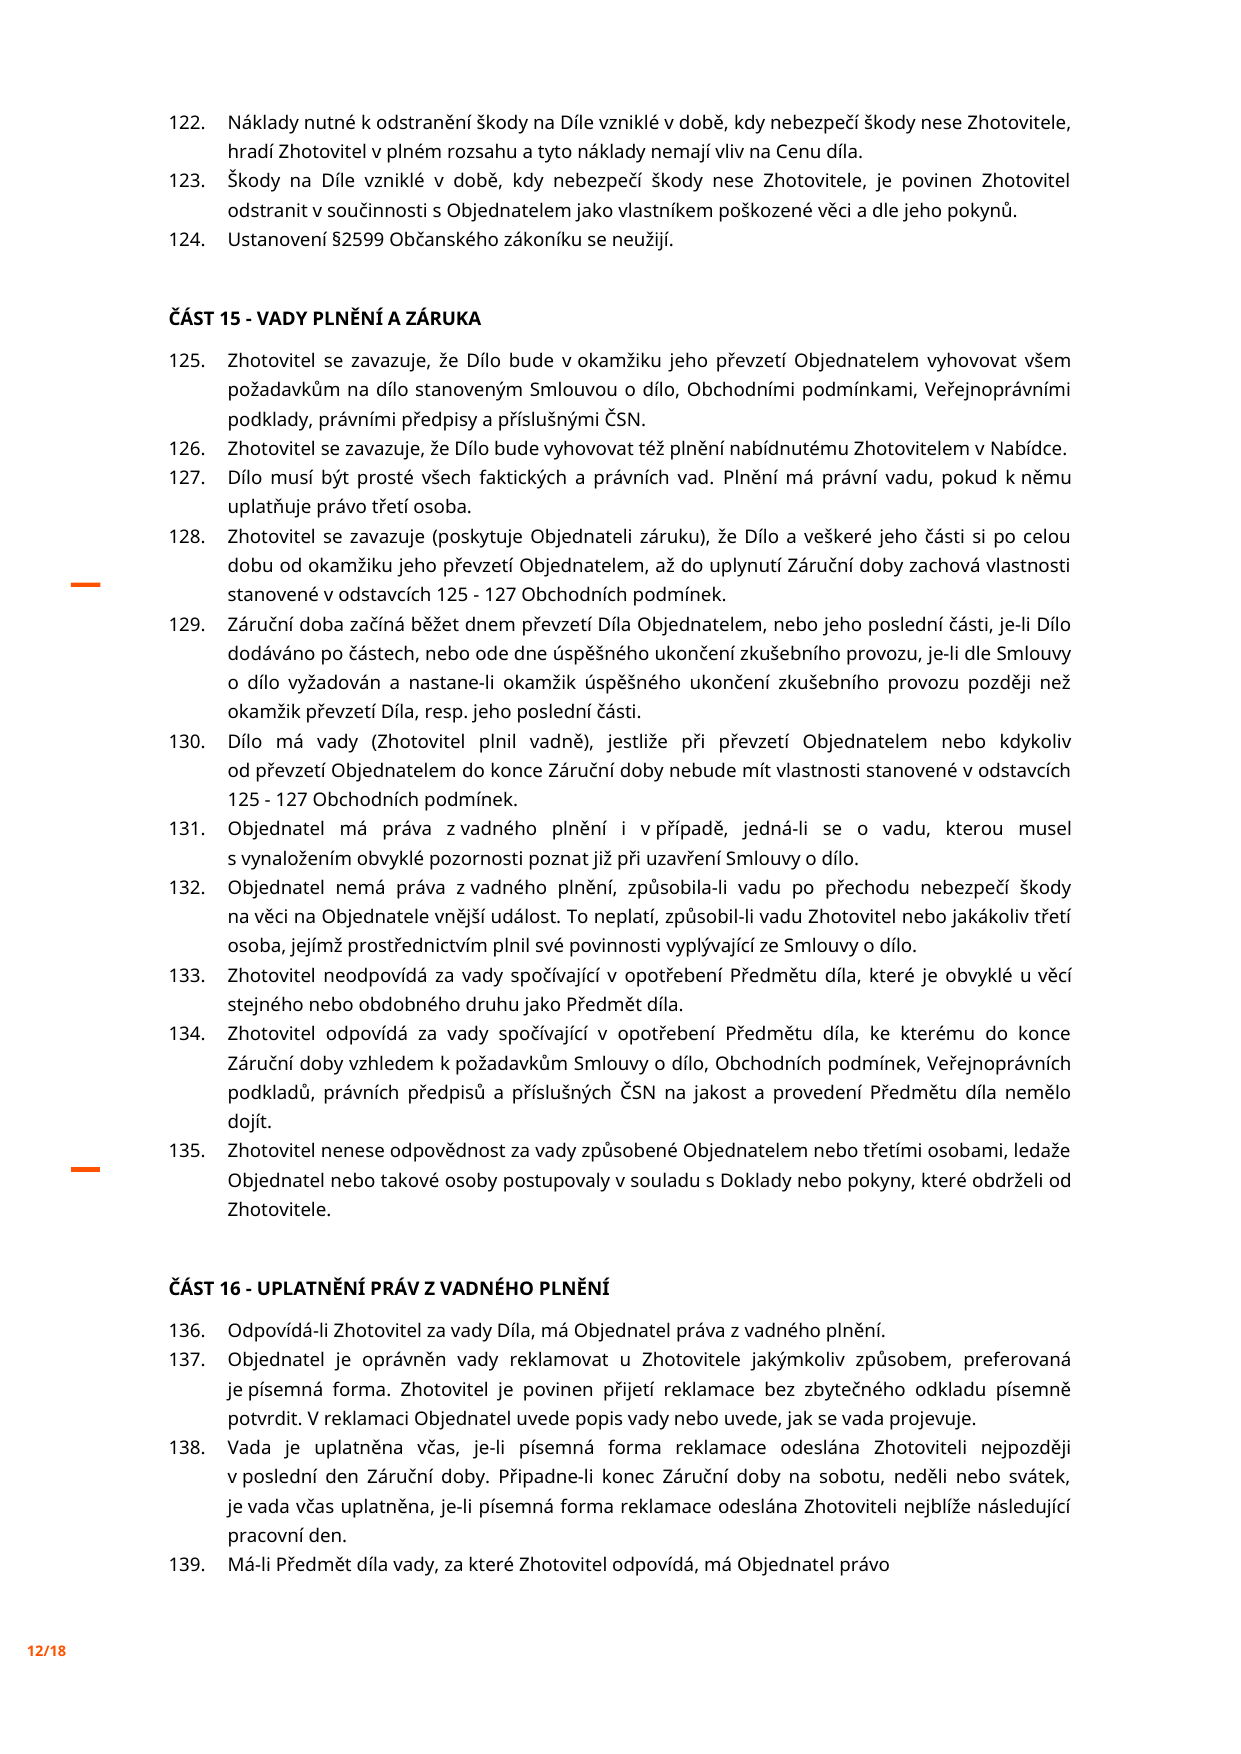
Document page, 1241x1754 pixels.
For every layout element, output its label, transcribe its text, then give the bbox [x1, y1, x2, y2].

list Zhotovitel se zavazuje, že Dílo bude vyhovovat též plnění nabídnutému Zhotovitelem v Nabídce. [168, 435, 1072, 461]
list Dílo musí být prosté všech faktických a právních vad. Plnění má právní vadu, pokud k němu uplatňuje právo třetí osoba. [168, 464, 1072, 519]
list Škody na Díle vzniklé v době, kdy nebezpečí škody nese Zhotovitele, je povinen Zhotovitel odstranit v součinnosti s Objednatelem jako vlastníkem poškozené věci a dle jeho pokynů. [168, 168, 1072, 223]
list Zhotovitel se zavazuje (poskytuje Objednateli záruku), že Dílo a veškeré jeho části si po celou dobu od okamžiku jeho převzetí Objednatelem, až do uplynutí Záruční doby zachová vlastnosti stanovené v odstavcích 125 - 127 Obchodních podmínek. [168, 523, 1072, 607]
list Zhotovitel odpovídá za vady spočívající v opotřebení Předmětu díla, ke kterému do konce Záruční doby vzhledem k požadavkům Smlouvy o dílo, Obchodních podmínek, Veřejnoprávních podkladů, právních předpisů a příslušných ČSN na jakost a provedení Předmětu díla nemělo dojít. [168, 1021, 1072, 1134]
list UPLATNĚNÍ PRÁV Z VADNÉHO PLNĚNÍ [168, 1276, 1072, 1301]
list Má-li Předmět díla vady, za které Zhotovitel odpovídá, má Objednatel právo [168, 1551, 1072, 1577]
list Objednatel má práva z vadného plnění i v případě, jedná-li se o vadu, kterou musel s vynaložením obvyklé pozornosti poznat již při uzavření Smlouvy o dílo. [168, 816, 1072, 871]
list Odpovídá-li Zhotovitel za vady Díla, má Objednatel práva z vadného plnění. [168, 1317, 1072, 1343]
list Zhotovitel nenese odpovědnost za vady způsobené Objednatelem nebo třetími osobami, ledaže Objednatel nebo takové osoby postupovaly v souladu s Doklady nebo pokyny, které obdrželi od Zhotovitele. [168, 1138, 1072, 1222]
list Náklady nutné k odstranění škody na Díle vzniklé v době, kdy nebezpečí škody nese Zhotovitele, hradí Zhotovitel v plném rozsahu a tyto náklady nemají vliv na Cenu díla. [168, 109, 1072, 164]
list VADY PLNĚNÍ A ZÁRUKA [168, 306, 1072, 331]
list Objednatel je oprávněn vady reklamovat u Zhotovitele jakýmkoliv způsobem, preferovaná je písemná forma. Zhotovitel je povinen přijetí reklamace bez zbytečného odkladu písemně potvrdit. V reklamaci Objednatel uvede popis vady nebo uvede, jak se vada projevuje. [168, 1347, 1072, 1431]
list Ustanovení §2599 Občanského zákoníku se neužijí. [168, 226, 1072, 252]
list Záruční doba začíná běžet dnem převzetí Díla Objednatelem, nebo jeho poslední části, je-li Dílo dodáváno po částech, nebo ode dne úspěšného ukončení zkušebního provozu, je-li dle Smlouvy o dílo vyžadován a nastane-li okamžik úspěšného ukončení zkušebního provozu později než okamžik převzetí Díla, resp. jeho poslední části. [168, 611, 1072, 724]
list Objednatel nemá práva z vadného plnění, způsobila-li vadu po přechodu nebezpečí škody na věci na Objednatele vnější událost. To neplatí, způsobil-li vadu Zhotovitel nebo jakákoliv třetí osoba, jejímž prostřednictvím plnil své povinnosti vyplývající ze Smlouvy o dílo. [168, 874, 1072, 958]
list Zhotovitel neodpovídá za vady spočívající v opotřebení Předmětu díla, které je obvyklé u věcí stejného nebo obdobného druhu jako Předmět díla. [168, 962, 1072, 1017]
list Vada je uplatněna včas, je-li písemná forma reklamace odeslána Zhotoviteli nejpozději v poslední den Záruční doby. Připadne-li konec Záruční doby na sobotu, neděli nebo svátek, je vada včas uplatněna, je-li písemná forma reklamace odeslána Zhotoviteli nejblíže následující pracovní den. [168, 1434, 1072, 1548]
list Zhotovitel se zavazuje, že Dílo bude v okamžiku jeho převzetí Objednatelem vyhovovat všem požadavkům na dílo stanoveným Smlouvou o dílo, Obchodními podmínkami, Veřejnoprávními podklady, právními předpisy a příslušnými ČSN. [168, 347, 1072, 431]
list Dílo má vady (Zhotovitel plnil vadně), jestliže při převzetí Objednatelem nebo kdykoliv od převzetí Objednatelem do konce Záruční doby nebude mít vlastnosti stanovené v odstavcích 125 - 127 Obchodních podmínek. [168, 728, 1072, 812]
